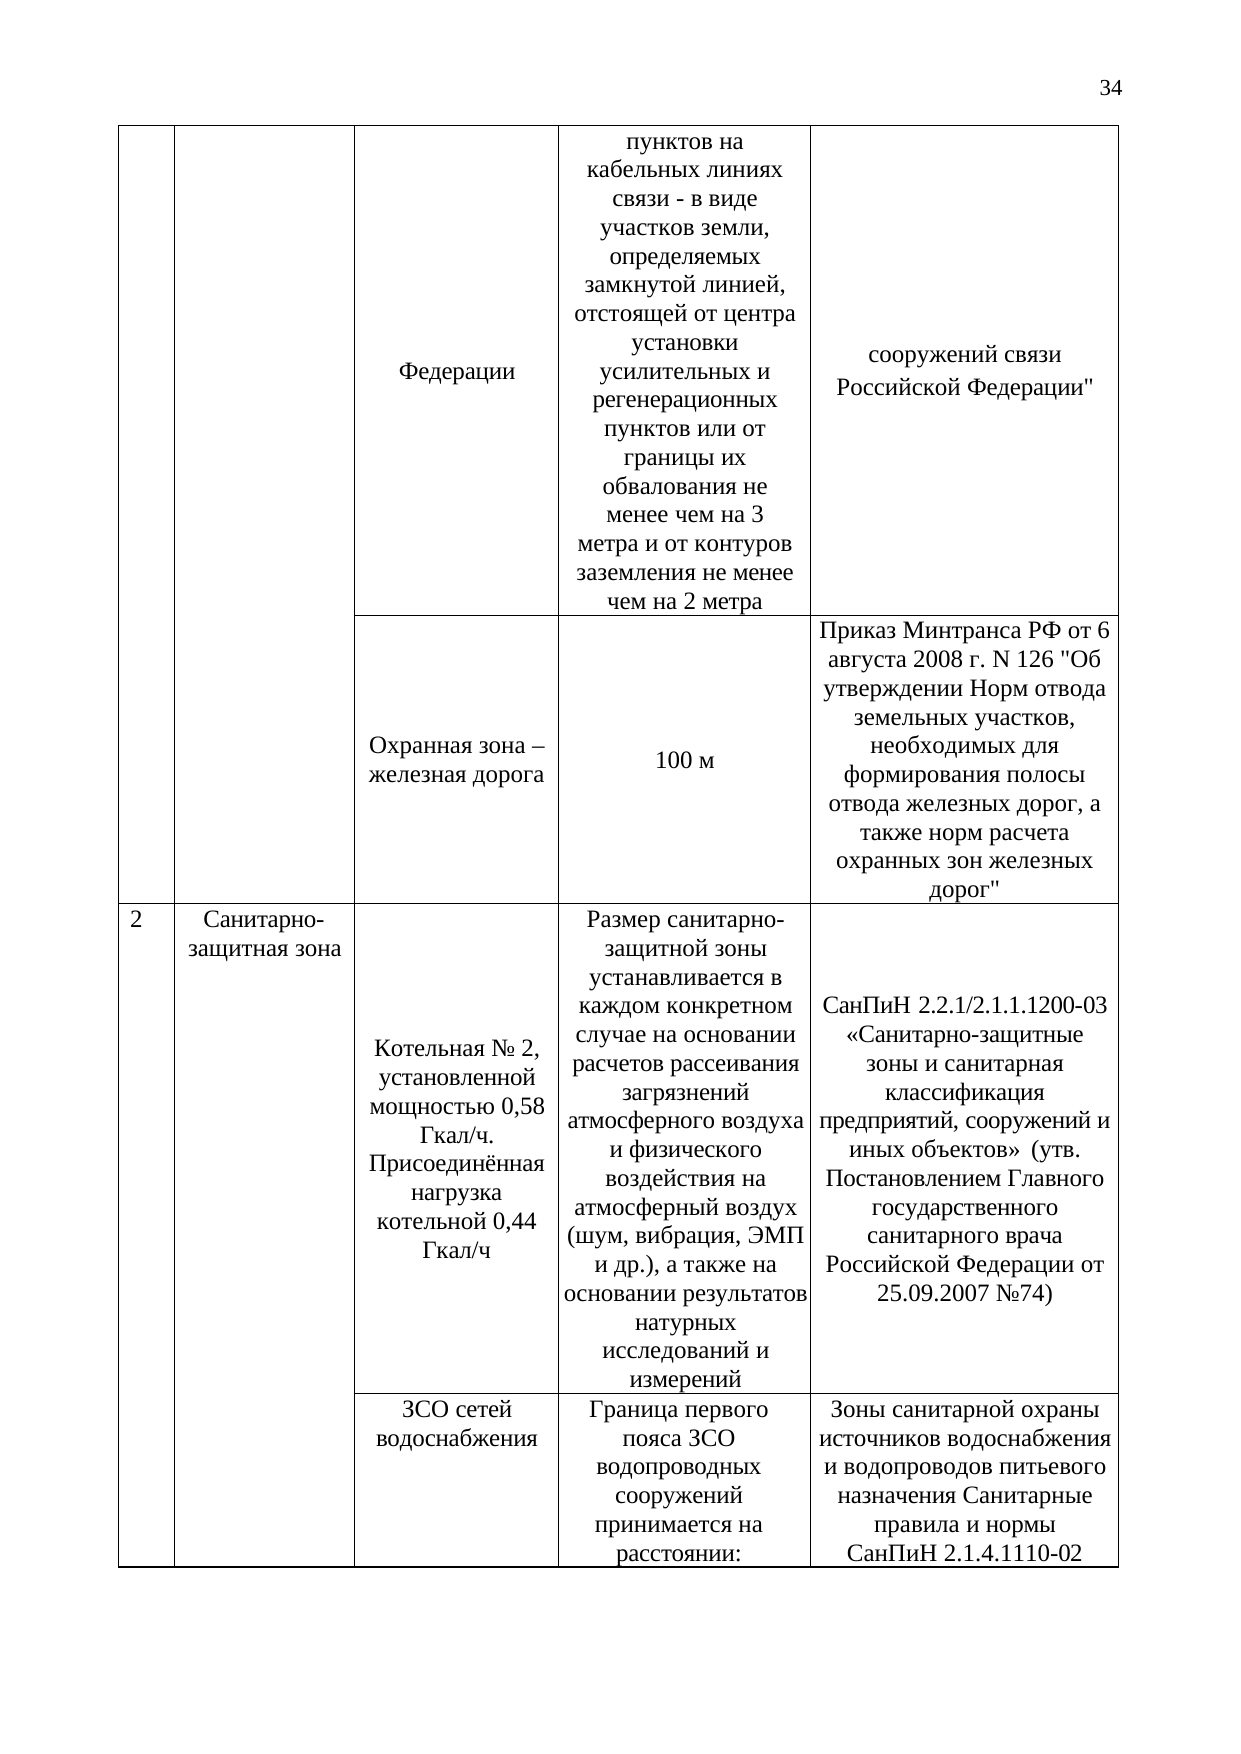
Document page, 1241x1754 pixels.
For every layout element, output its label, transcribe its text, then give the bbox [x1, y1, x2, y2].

table_cell Охранная зона – железная дорога [355, 616, 558, 903]
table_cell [355, 1394, 558, 1566]
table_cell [559, 1394, 810, 1566]
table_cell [811, 1394, 1118, 1566]
table_cell Приказ Минтранса РФ от 6 августа 2008 г. N 126 "Об утверждении Норм отвода земельных участков, необходимых для формирования полосы отвода железных дорог, а также норм расчета охранных зон железных дорог" [811, 616, 1118, 903]
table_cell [811, 126, 1118, 614]
table_cell 2 [119, 904, 174, 1566]
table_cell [355, 126, 558, 614]
table_cell 100 м [559, 616, 810, 903]
table_cell Санитарно- защитная зона [175, 904, 354, 1566]
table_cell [559, 126, 810, 614]
table_cell СанПиН 2.2.1/2.1.1.1200-03 «Санитарно-защитные зоны и санитарная классификация предприятий, сооружений и иных объектов» (утв. Постановлением Главного государственного санитарного врача Российской Федерации от 25.09.2007 №74) [811, 904, 1118, 1393]
table_cell Размер санитарно- защитной зоны устанавливается в каждом конкретном случае на основании расчетов рассеивания загрязнений атмосферного воздуха и физического воздействия на атмосферный воздух (шум, вибрация, ЭМП и др.), а также на основании результатов натурных исследований и измерений [559, 904, 810, 1393]
table_cell Котельная № 2, установленной мощностью 0,58 Гкал/ч. Присоединённая нагрузка котельной 0,44 Гкал/ч [355, 904, 558, 1393]
